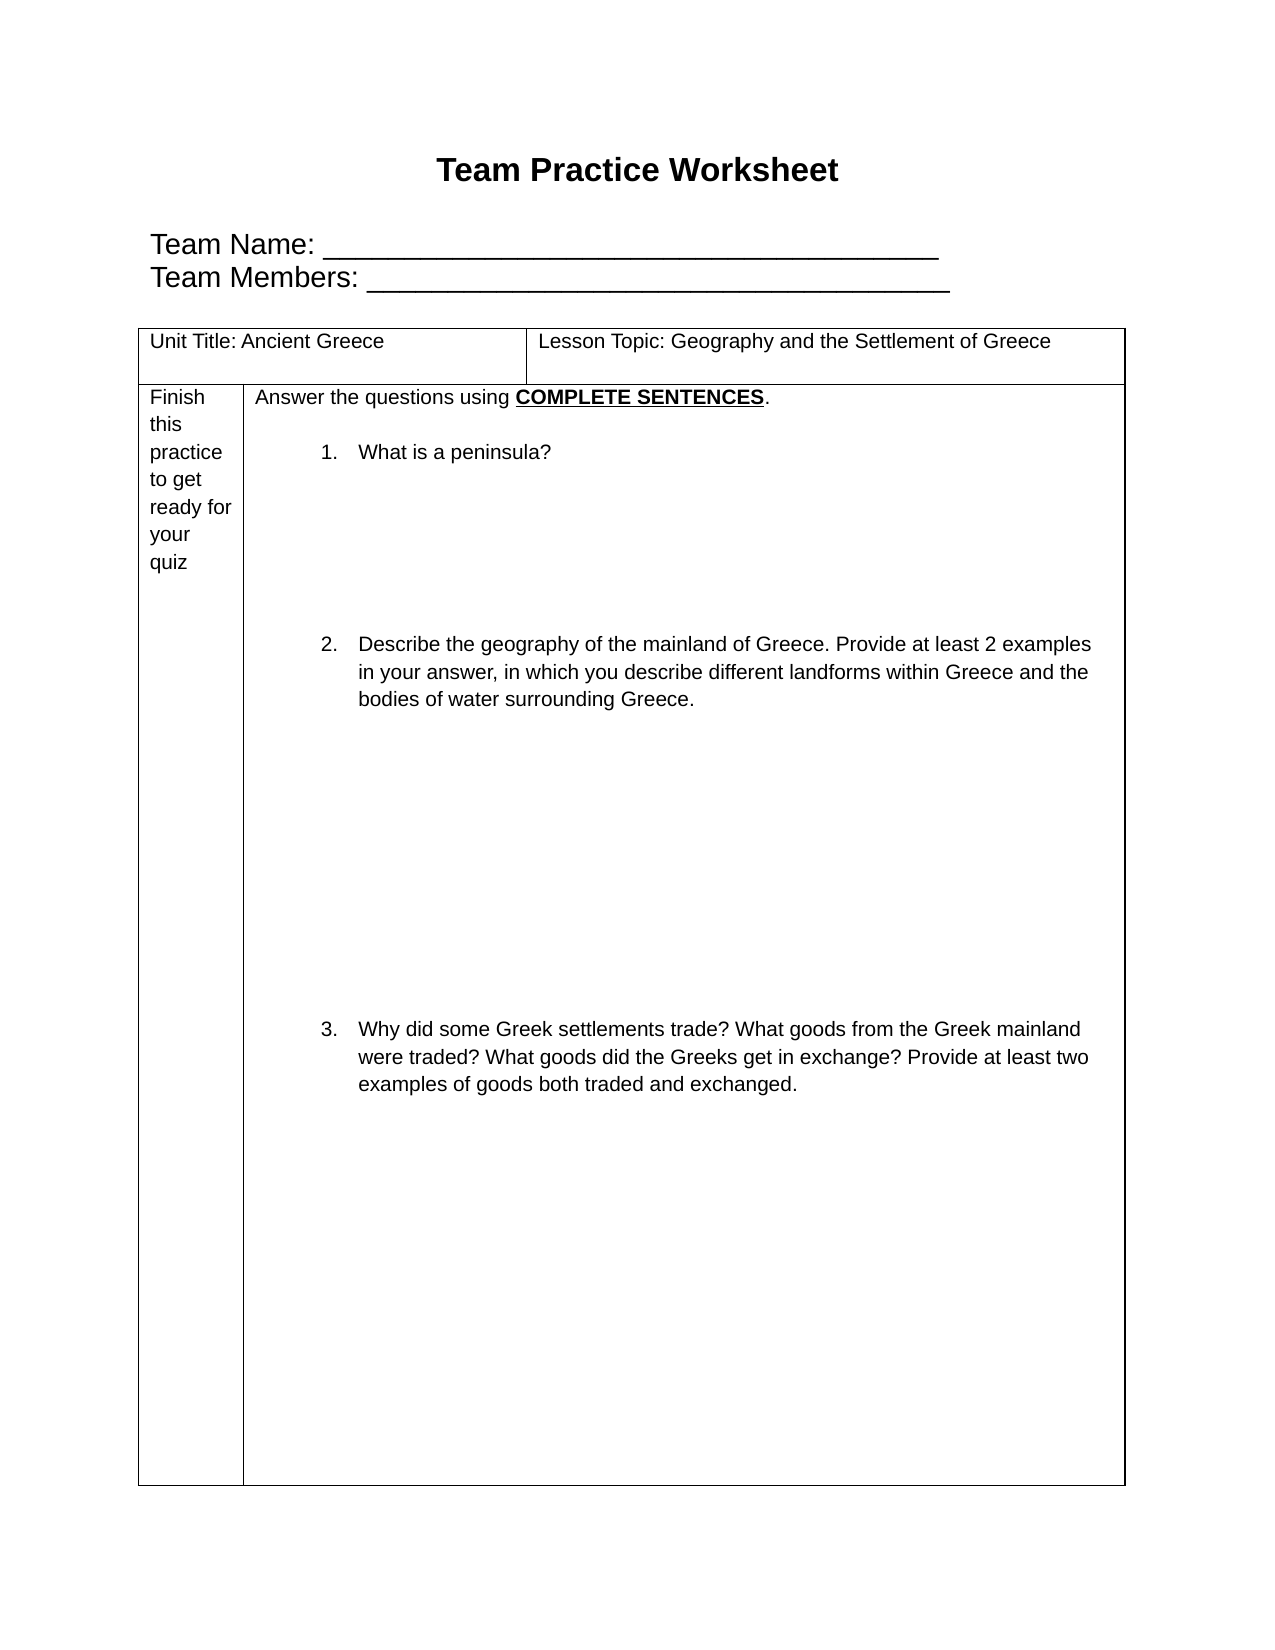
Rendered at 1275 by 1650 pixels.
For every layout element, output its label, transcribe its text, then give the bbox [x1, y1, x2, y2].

text Team Name: ______________________________________ [150, 227, 1125, 260]
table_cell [244, 385, 1124, 1484]
text Team Members: ____________________________________ [150, 260, 1125, 294]
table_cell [139, 385, 243, 1484]
text Team Practice Worksheet [150, 150, 1125, 188]
table_header Unit Title: Ancient Greece [139, 329, 526, 383]
table_header Lesson Topic: Geography and the Settlement of Greece [527, 329, 1124, 383]
